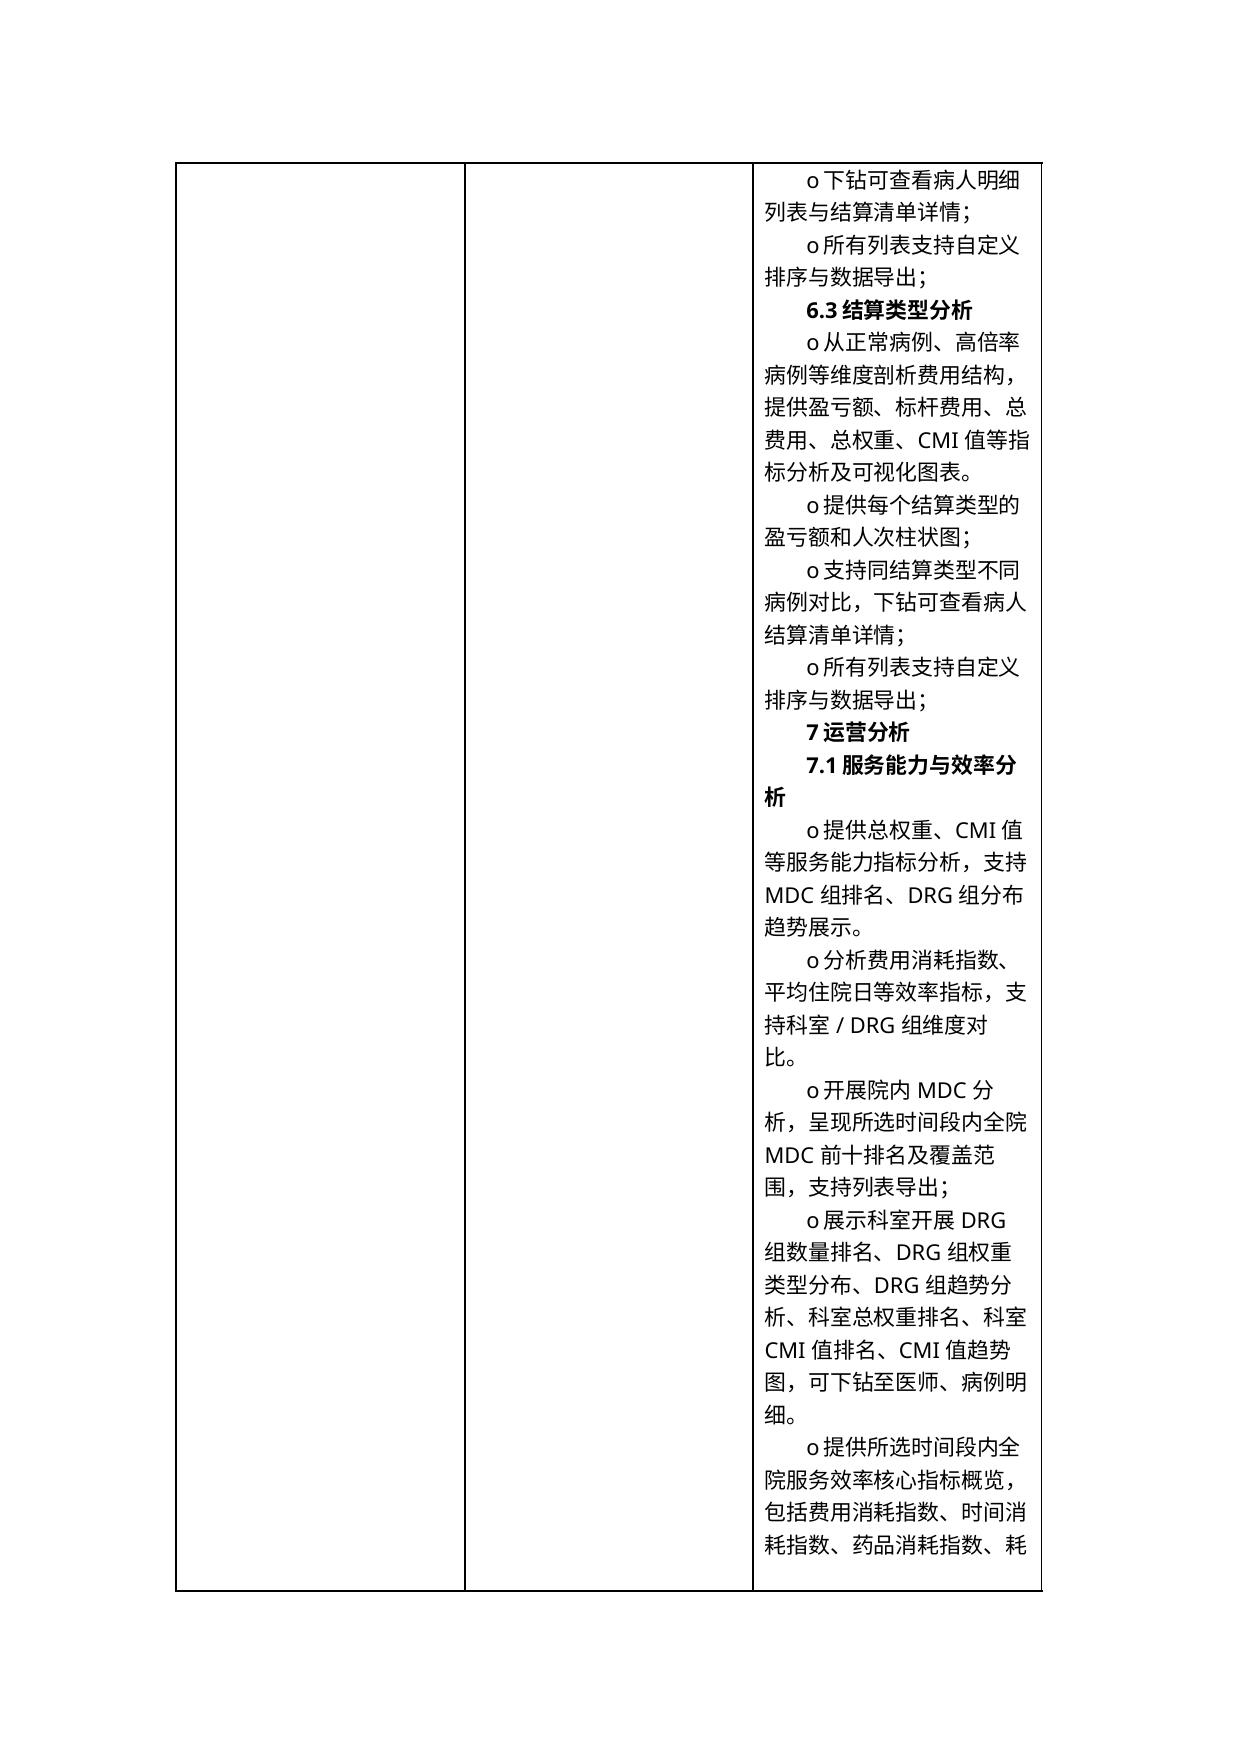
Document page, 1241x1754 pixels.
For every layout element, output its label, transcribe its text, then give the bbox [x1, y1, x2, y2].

table_cell 1 [177, 164, 464, 1590]
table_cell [754, 164, 1041, 1590]
table_cell [466, 164, 752, 1590]
